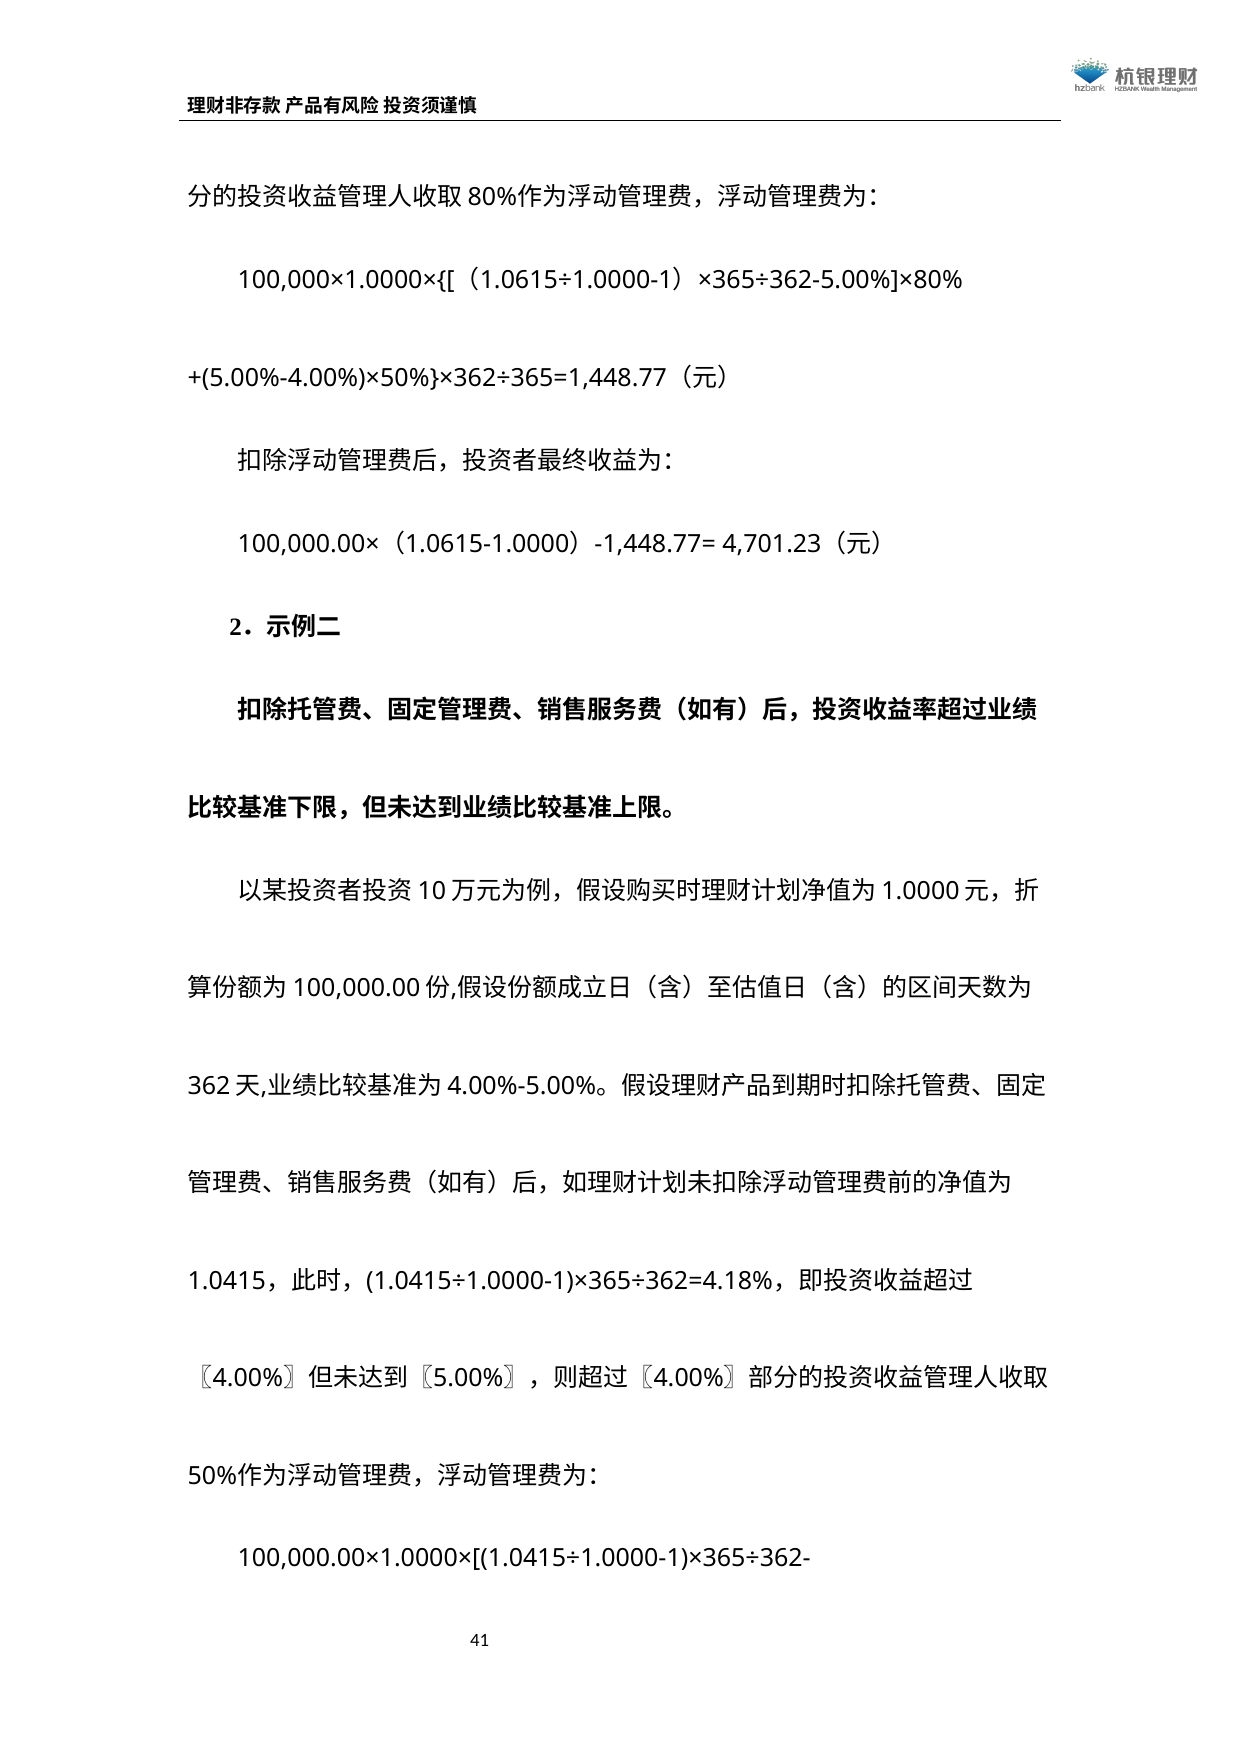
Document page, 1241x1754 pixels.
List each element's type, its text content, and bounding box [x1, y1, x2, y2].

text 100,000×1.0000×{[（1.0615÷1.0000-1）×365÷362-5.00%]×80%+(5.00%-4.00%)×50%}×362÷365=1,448.77（元） [187, 245, 1053, 408]
picture [1027, 0, 1240, 151]
list 示例二 [187, 592, 1053, 657]
text 以某投资者投资10万元为例，假设购买时理财计划净值为1.0000元，折算份额为100,000.00份,假设份额成立日（含）至估值日（含）的区间天数为362天,业绩比较基准为4.00%-5.00%。假设理财产品到期时扣除托管费、固定管理费、销售服务费（如有）后，如理财计划未扣除浮动管理费前的净值为1.0415，此时，(1.0415÷1.0000-1)×365÷362=4.18%，即投资收益超过〖4.00%〗但未达到〖5.00%〗，则超过〖4.00%〗部分的投资收益管理人收取50%作为浮动管理费，浮动管理费为： [187, 856, 1053, 1506]
text 100,000.00×（1.0615-1.0000）-1,448.77= 4,701.23（元） [187, 509, 1053, 574]
text 扣除浮动管理费后，投资者最终收益为： [187, 426, 1053, 491]
text 扣除托管费、固定管理费、销售服务费（如有）后，投资收益率超过业绩比较基准下限，但未达到业绩比较基准上限。 [187, 675, 1053, 838]
text 100,000.00×1.0000×[(1.0415÷1.0000-1)×365÷362-4.00%]×50%×362÷365=91.44（元） [187, 1524, 1053, 1589]
